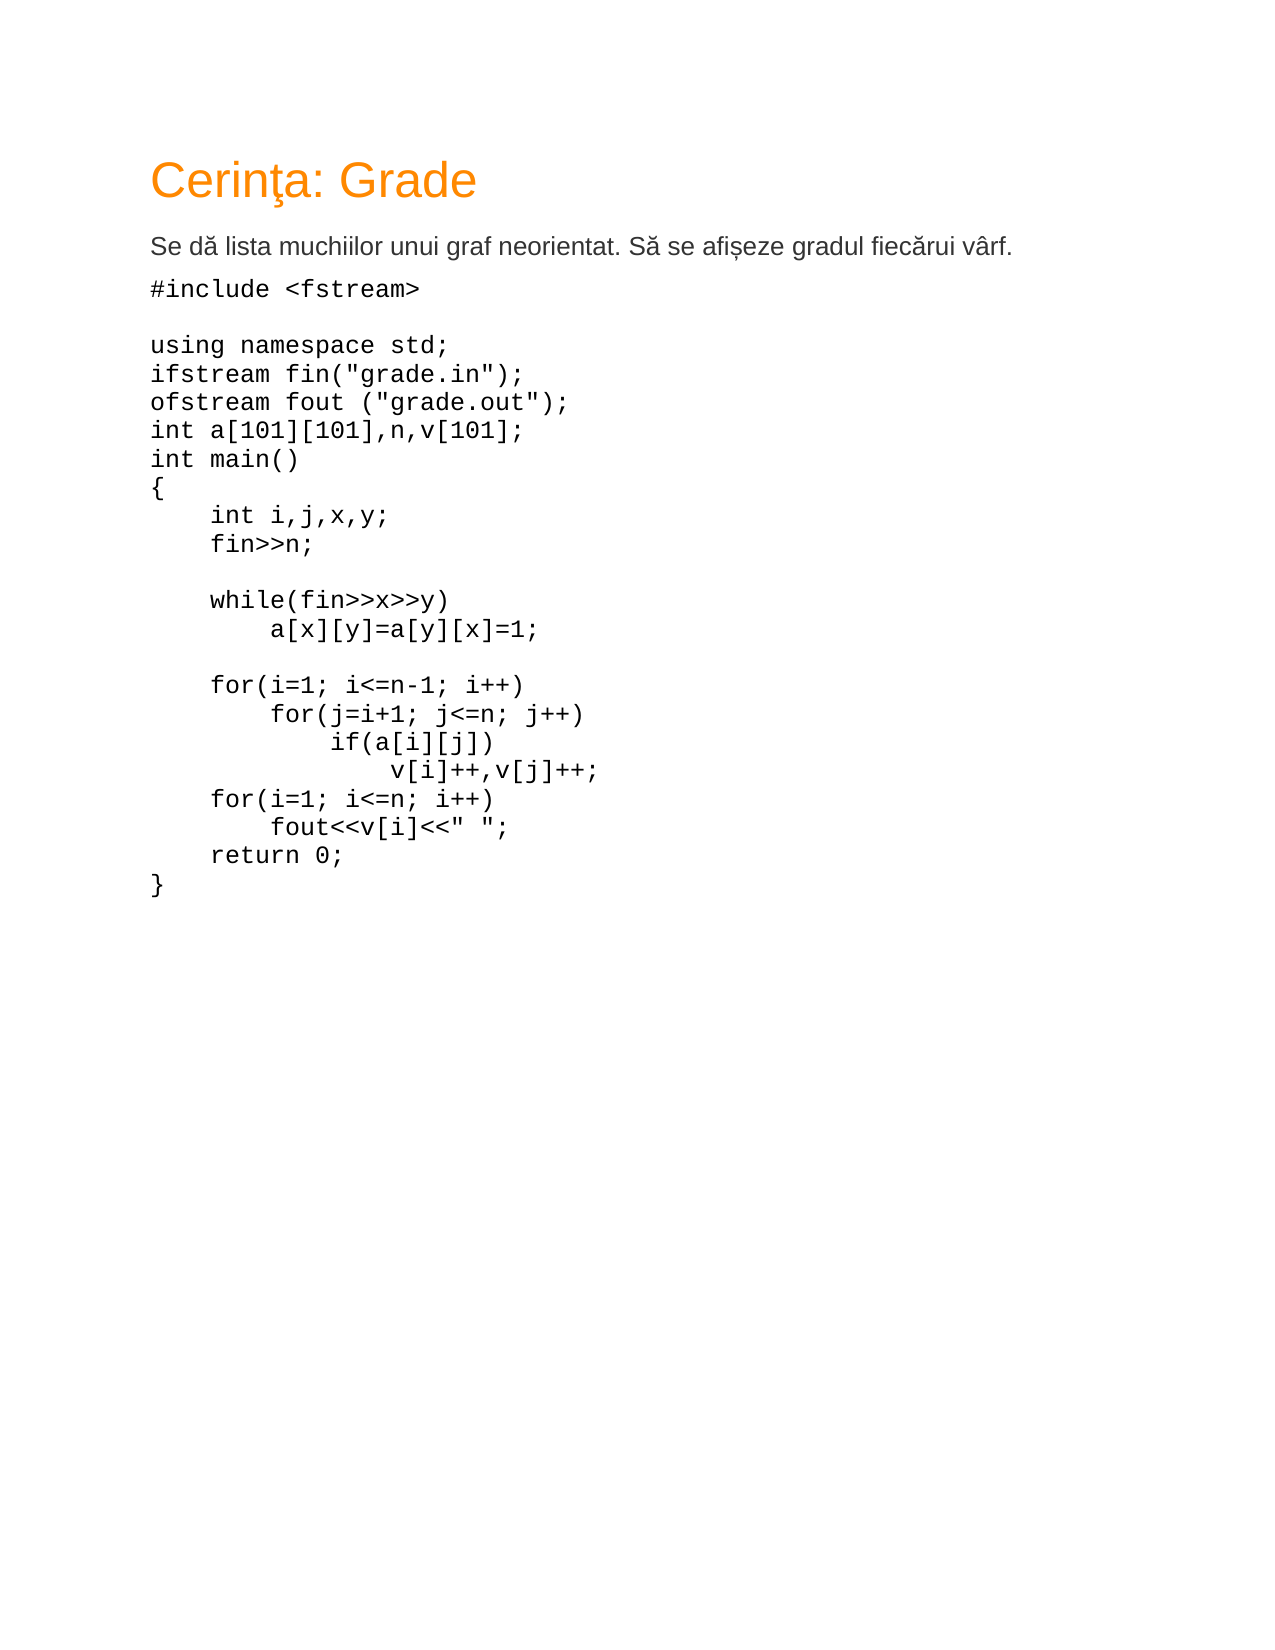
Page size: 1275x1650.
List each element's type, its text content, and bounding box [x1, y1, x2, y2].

text int main() [150, 446, 1125, 474]
text a[x][y]=a[y][x]=1; [150, 616, 1125, 644]
subtitle Cerinţa: Grade [150, 150, 1125, 207]
text fout<<v[i]<<" "; [150, 814, 1125, 843]
text for(i=1; i<=n-1; i++) [150, 673, 1125, 701]
text for(j=i+1; j<=n; j++) [150, 701, 1125, 729]
text int a[101][101],n,v[101]; [150, 418, 1125, 446]
text v[i]++,v[j]++; [150, 758, 1125, 786]
text for(i=1; i<=n; i++) [150, 786, 1125, 814]
text { [150, 474, 1125, 503]
text fin>>n; [150, 531, 1125, 559]
text } [150, 871, 1125, 899]
text using namespace std; [150, 333, 1125, 361]
text ofstream fout ("grade.out"); [150, 389, 1125, 418]
text ifstream fin("grade.in"); [150, 361, 1125, 389]
text int i,j,x,y; [150, 503, 1125, 531]
text #include <fstream> [150, 276, 1125, 304]
text while(fin>>x>>y) [150, 588, 1125, 616]
text if(a[i][j]) [150, 729, 1125, 758]
text return 0; [150, 843, 1125, 871]
text Se dă lista muchiilor unui graf neorientat. Să se afișeze gradul fiecărui vârf. [150, 223, 1125, 261]
